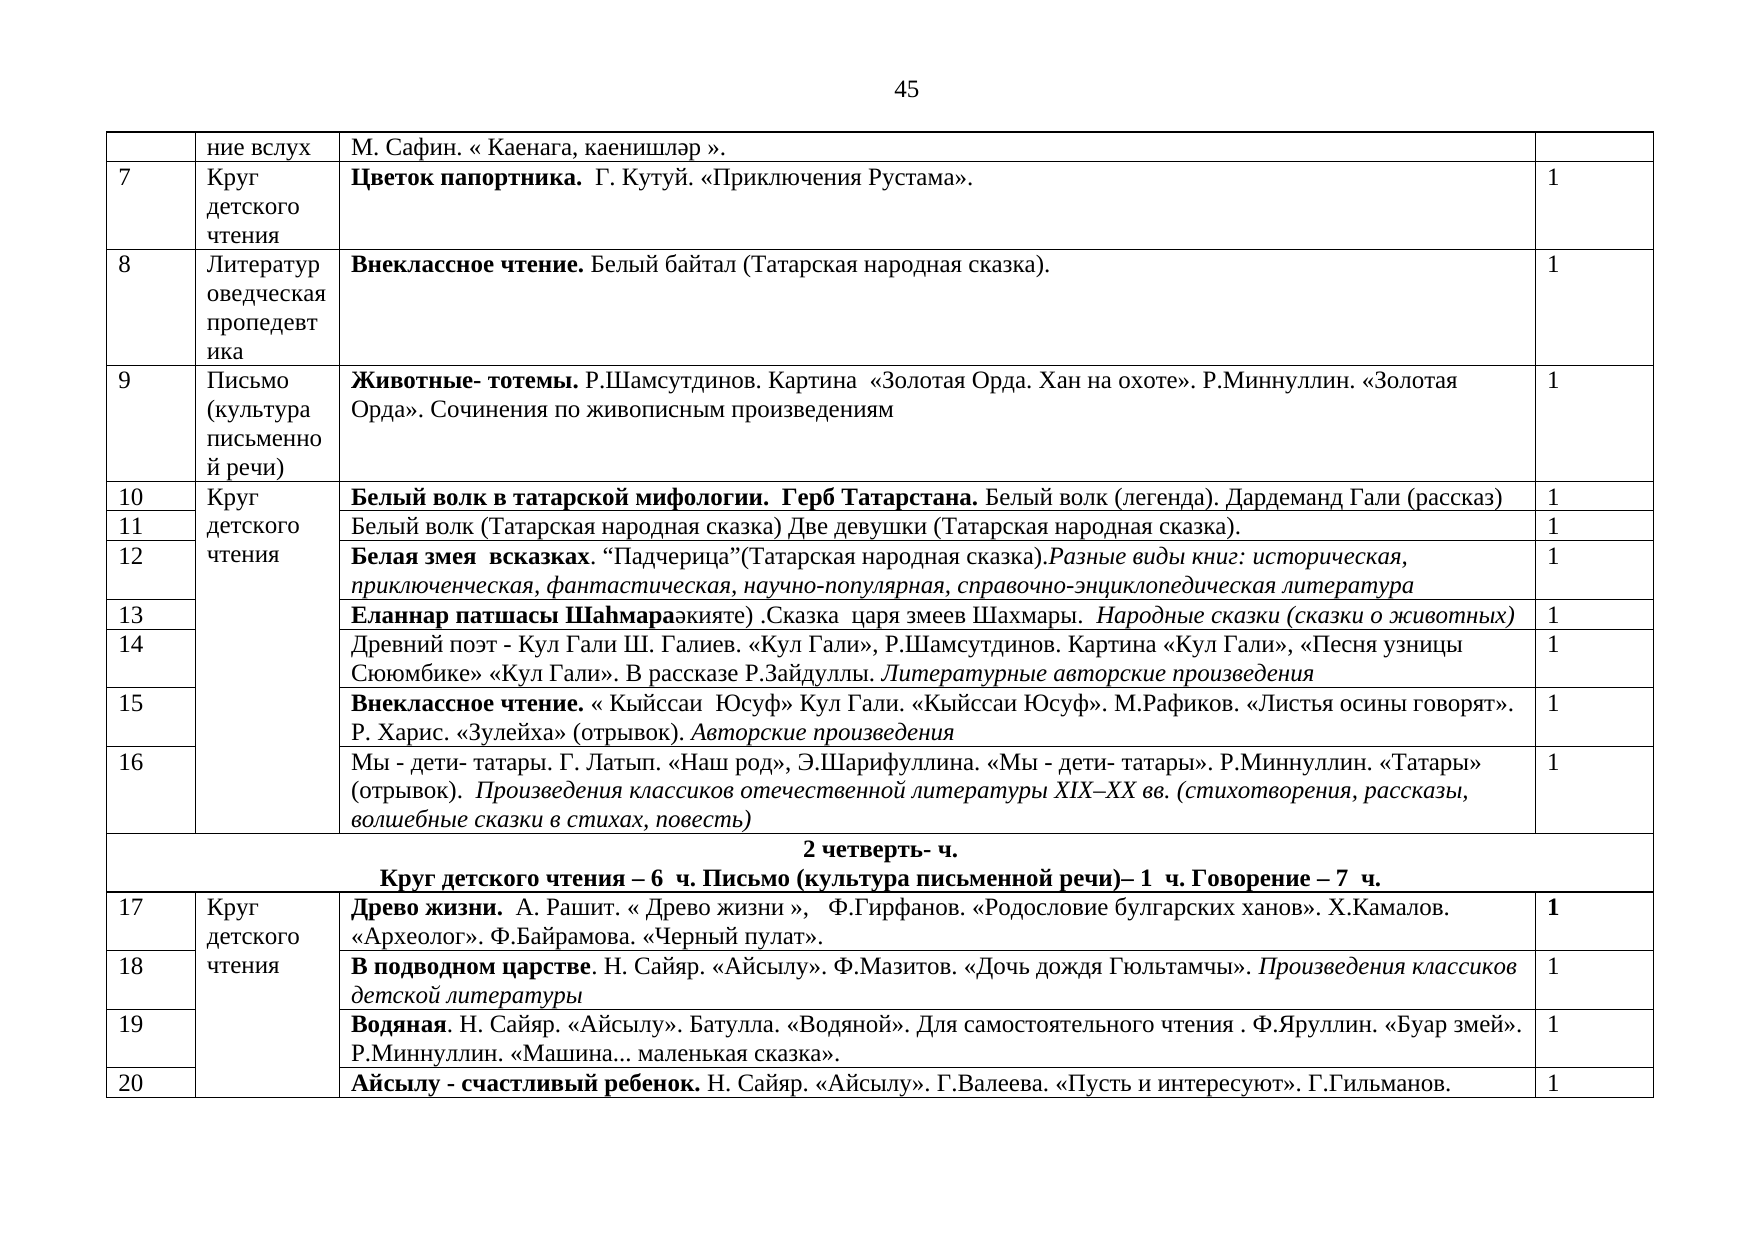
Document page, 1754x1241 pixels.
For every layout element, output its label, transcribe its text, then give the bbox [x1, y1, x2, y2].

table_cell В подводном царстве. Н. Сайяр. «Айсылу». Ф.Мазитов. «Дочь дождя Гюльтамчы». Произведения классиков детской литературы [340, 951, 1535, 1008]
table_cell 19 [107, 1010, 195, 1067]
table_cell Письмо (культура письменной речи) [196, 366, 339, 481]
table_cell Белый волк (Татарская народная сказка) Две девушки (Татарская народная сказка). [340, 511, 1535, 540]
table_cell 10 [107, 482, 195, 510]
table_cell Древний поэт - Кул Гали Ш. Галиев. «Кул Гали», Р.Шамсутдинов. Картина «Кул Гали», «Песня узницы Сююмбике» «Кул Гали». В рассказе Р.Зайдуллы. Литературные авторские произведения [340, 630, 1535, 687]
table_cell Круг детского чтения [196, 482, 339, 833]
table_cell Внеклассное чтение. « Кыйссаи Юсуф» Кул Гали. «Кыйссаи Юсуф». М.Рафиков. «Листья осины говорят». Р. Харис. «Зулейха» (отрывок). Авторские произведения [340, 688, 1535, 746]
table_cell 11 [107, 511, 195, 540]
table_cell Чтение.Чтение вслух [196, 133, 339, 161]
table_cell 1 [1536, 162, 1653, 248]
table_cell Круг детского чтения [196, 162, 339, 248]
table_cell 1 [1536, 133, 1653, 161]
table_cell 1 [1536, 893, 1653, 950]
table_cell 9 [107, 366, 195, 481]
table_cell 1 [1536, 951, 1653, 1008]
table_cell Еланнар патшасы Шаһмараәкияте) .Сказка царя змеев Шахмары. Народные сказки (сказки о животных) [340, 600, 1535, 628]
table_cell Круг детского чтения [196, 893, 339, 1097]
table_cell Животные- тотемы. Р.Шамсутдинов. Картина «Золотая Орда. Хан на охоте». Р.Миннуллин. «Золотая Орда». Сочинения по живописным произведениям [340, 366, 1535, 481]
table_cell Мы - дети- татары. Г. Латып. «Наш род», Э.Шарифуллина. «Мы - дети- татары». Р.Миннуллин. «Татары» (отрывок). Произведения классиков отечественной литературы XIX–XX вв. (стихотворения, рассказы, волшебные сказки в стихах, повесть) [340, 747, 1535, 833]
table_cell 1 [1536, 1068, 1653, 1097]
table_cell 12 [107, 541, 195, 599]
table_cell 13 [107, 600, 195, 628]
table_cell Водяная. Н. Сайяр. «Айсылу». Батулла. «Водяной». Для самостоятельного чтения . Ф.Яруллин. «Буар змей». Р.Миннуллин. «Машина... маленькая сказка». [340, 1010, 1535, 1067]
table_cell Литературоведческая пропедевтика [244, 250, 339, 364]
table_cell 14 [107, 630, 195, 687]
table_cell 20 [107, 1068, 195, 1097]
table_cell 16 [107, 747, 195, 833]
table_cell 1 [1536, 630, 1653, 687]
table_cell 1 [1536, 747, 1653, 833]
table_cell 1 [1536, 1010, 1653, 1067]
table_cell 1 [1536, 250, 1653, 364]
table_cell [340, 1068, 1535, 1097]
table_cell Белый волк в татарской мифологии. Герб Татарстана. Белый волк (легенда). Дардеманд Гали (рассказ) [340, 482, 1535, 510]
table_cell Цветок папортника. Г. Кутуй. «Приключения Рустама». [340, 162, 1535, 248]
table_cell 17 [107, 893, 195, 950]
table_cell 18 [107, 951, 195, 1008]
table_cell 6 [107, 133, 195, 161]
table_cell 1 [1536, 366, 1653, 481]
table_cell 1 [1536, 688, 1653, 746]
table_cell 8 [107, 250, 195, 364]
table_cell Древо жизни. А. Рашит. « Древо жизни », Ф.Гирфанов. «Родословие булгарских ханов». Х.Камалов. «Археолог». Ф.Байрамова. «Черный пулат». [340, 893, 1535, 950]
table_cell 2 четверть- ч. Круг детского чтения – 6 ч. Письмо (культура письменной речи)– 1 ч. Говорение – 7 ч. [107, 834, 1653, 891]
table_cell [340, 133, 1535, 161]
table_cell 1 [1536, 541, 1653, 599]
table_cell 1 [1536, 482, 1653, 510]
table_cell Белая змея всказках. “Падчерица”(Татарская народная сказка).Разные виды книг: историческая, приключенческая, фантастическая, научно-популярная, справочно-энциклопедическая литература [340, 541, 1535, 599]
table_cell 15 [107, 688, 195, 746]
table_cell 1 [1536, 511, 1653, 540]
table_cell 7 [107, 162, 195, 248]
table_cell Внеклассное чтение. Белый байтал (Татарская народная сказка). [340, 250, 1535, 364]
table_cell 1 [1536, 600, 1653, 628]
